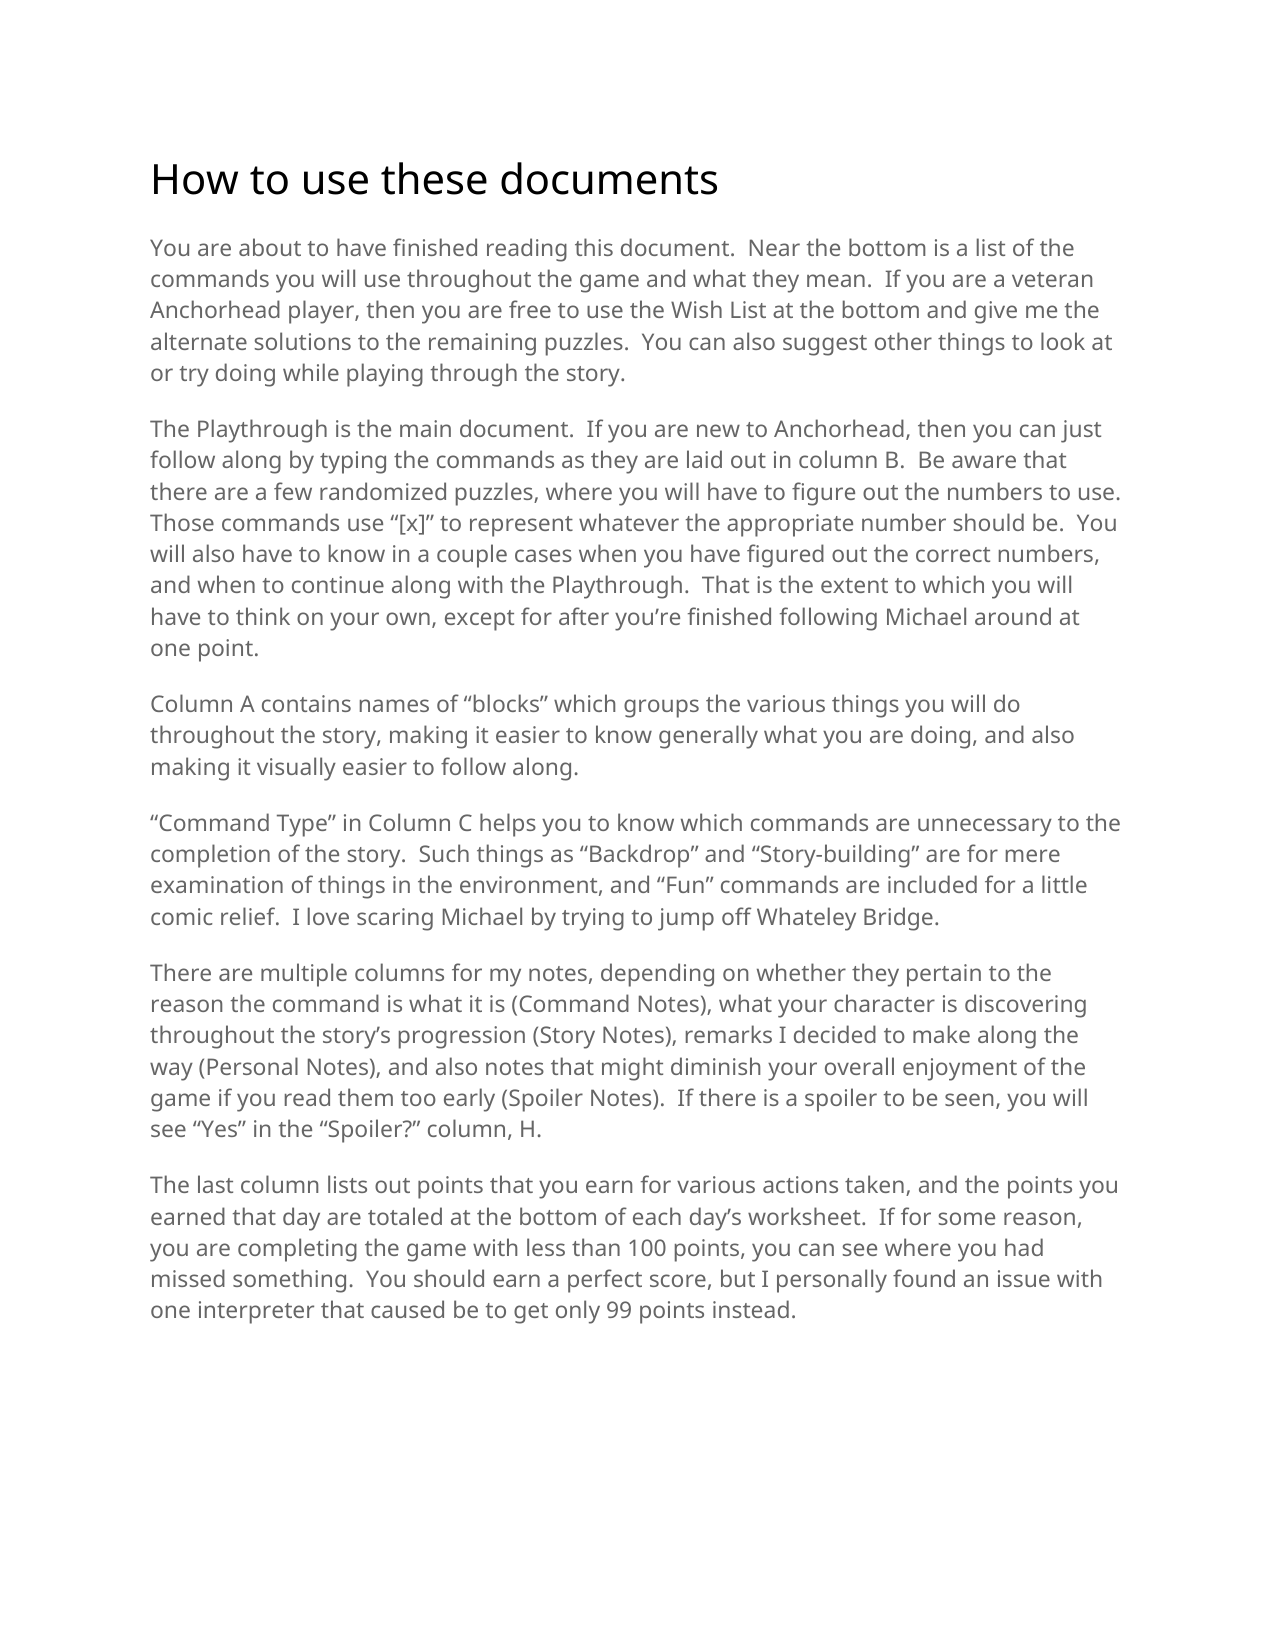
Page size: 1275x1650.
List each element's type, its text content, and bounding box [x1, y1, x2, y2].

subtitle The Playthrough is the main document. If you are new to Anchorhead, then you can just follow along by typing the commands as they are laid out in column B. Be aware that there are a few randomized puzzles, where you will have to figure out the numbers to use. Those commands use “[x]” to represent whatever the appropriate number should be. You will also have to know in a couple cases when you have figured out the correct numbers, and when to continue along with the Playthrough. That is the extent to which you will have to think on your own, except for after you’re finished following Michael around at one point. [150, 413, 1125, 663]
subtitle Column A contains names of “blocks” which groups the various things you will do throughout the story, making it easier to know generally what you are doing, and also making it visually easier to follow along. [150, 688, 1125, 782]
subtitle You are about to have finished reading this document. Near the bottom is a list of the commands you will use throughout the game and what they mean. If you are a veteran Anchorhead player, then you are free to use the Wish List at the bottom and give me the alternate solutions to the remaining puzzles. You can also suggest other things to look at or try doing while playing through the story. [150, 232, 1125, 388]
subtitle There are multiple columns for my notes, depending on whether they pertain to the reason the command is what it is (Command Notes), what your character is discovering throughout the story’s progression (Story Notes), remarks I decided to make along the way (Personal Notes), and also notes that might diminish your overall enjoyment of the game if you read them too early (Spoiler Notes). If there is a spoiler to be seen, you will see “Yes” in the “Spoiler?” column, H. [150, 957, 1125, 1144]
subtitle “Command Type” in Column C helps you to know which commands are unnecessary to the completion of the story. Such things as “Backdrop” and “Story-building” are for mere examination of things in the environment, and “Fun” commands are included for a little comic relief. I love scaring Michael by trying to jump off Whateley Bridge. [150, 807, 1125, 932]
subtitle The last column lists out points that you earn for various actions taken, and the points you earned that day are totaled at the bottom of each day’s worksheet. If for some reason, you are completing the game with less than 100 points, you can see where you had missed something. You should earn a perfect score, but I personally found an issue with one interpreter that caused be to get only 99 points instead. [150, 1169, 1125, 1326]
subtitle How to use these documents [150, 150, 1125, 207]
